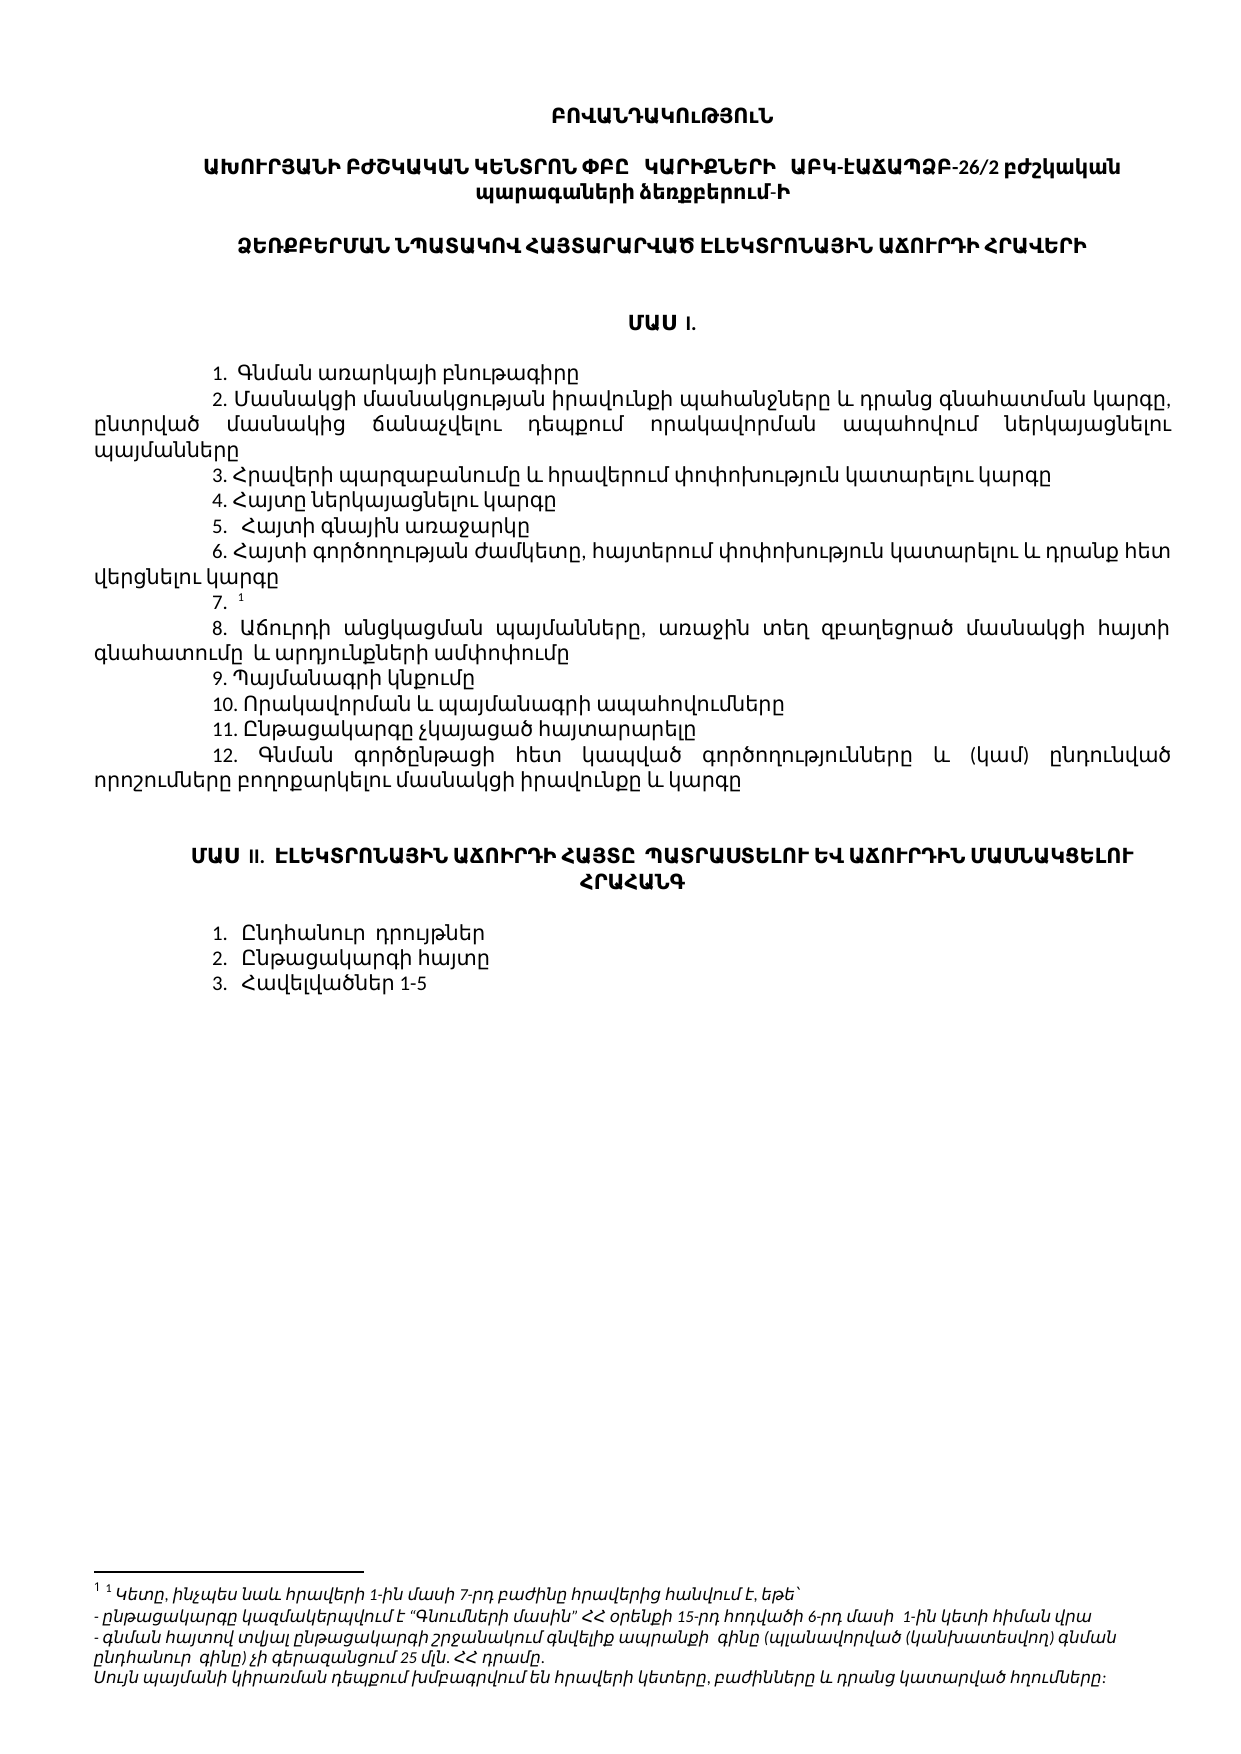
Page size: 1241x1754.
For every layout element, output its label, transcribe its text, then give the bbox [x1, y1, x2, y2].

text 10. Որակավորման և պայմանագրի ապահովումները [94, 691, 1171, 716]
text 3. Հավելվածներ 1-5 [94, 971, 1171, 996]
text 8. Աճուրդի անցկացման պայմանները, առաջին տեղ զբաղեցրած մասնակցի հայտի գնահատումը և արդյունքների ամփոփումը [94, 615, 1171, 666]
text 1. Գնման առարկայի բնութագիրը [94, 361, 1171, 386]
text ՄԱՍ I. [94, 310, 1171, 335]
text 2. Մասնակցի մասնակցության իրավունքի պահանջները և դրանց գնահատման կարգը, ընտրված մասնակից ճանաչվելու դեպքում որակավորման ապահովում ներկայացնելու պայմանները [94, 386, 1171, 462]
text 2. Ընթացակարգի հայտը [94, 945, 1171, 971]
text 11. Ընթացակարգը չկայացած հայտարարելը [94, 716, 1171, 742]
text 7. 1 [94, 589, 1171, 615]
text ՄԱՍ II. ԷԼԵԿՏՐՈՆԱՅԻՆ ԱՃՈԻՐԴԻ ՀԱՅՏԸ ՊԱՏՐԱՍՏԵԼՈՒ ԵՎ ԱՃՈՒՐԴԻՆ ՄԱՍՆԱԿՑԵԼՈՒ ՀՐԱՀԱՆԳ [94, 843, 1171, 894]
text ՁԵՌՔԲԵՐՄԱՆ ՆՊԱՏԱԿՈՎ ՀԱՅՏԱՐԱՐՎԱԾ ԷԼԵԿՏՐՈՆԱՅԻՆ ԱՃՈՒՐԴԻ ՀՐԱՎԵՐԻ [94, 233, 1171, 259]
text 4. Հայտը ներկայացնելու կարգը [94, 488, 1171, 513]
text 12. Գնման գործընթացի հետ կապված գործողությունները և (կամ) ընդունված որոշումները բողոքարկելու մասնակցի իրավունքը և կարգը [94, 742, 1171, 793]
text 1. Ընդհանուր դրույթներ [94, 920, 1171, 945]
text 9. Պայմանագրի կնքումը [94, 666, 1171, 691]
text 6. Հայտի գործողության ժամկետը, հայտերում փոփոխություն կատարելու և դրանք հետ վերցնելու կարգը [94, 538, 1171, 589]
text ԱԽՈՒՐՅԱՆԻ ԲԺՇԿԱԿԱՆ ԿԵՆՏՐՈՆ ՓԲԸ ԿԱՐԻՔՆԵՐԻ ԱԲԿ-էԱՃԱՊՁԲ-26/2 բժշկական պարագաների ձեռքբերում-Ի [94, 154, 1171, 205]
text 3. Հրավերի պարզաբանումը և հրավերում փոփոխություն կատարելու կարգը [94, 462, 1171, 488]
text ԲՈՎԱՆԴԱԿՈւԹՅՈւՆ [94, 103, 1171, 128]
text 5. Հայտի գնային առաջարկը [94, 513, 1171, 538]
